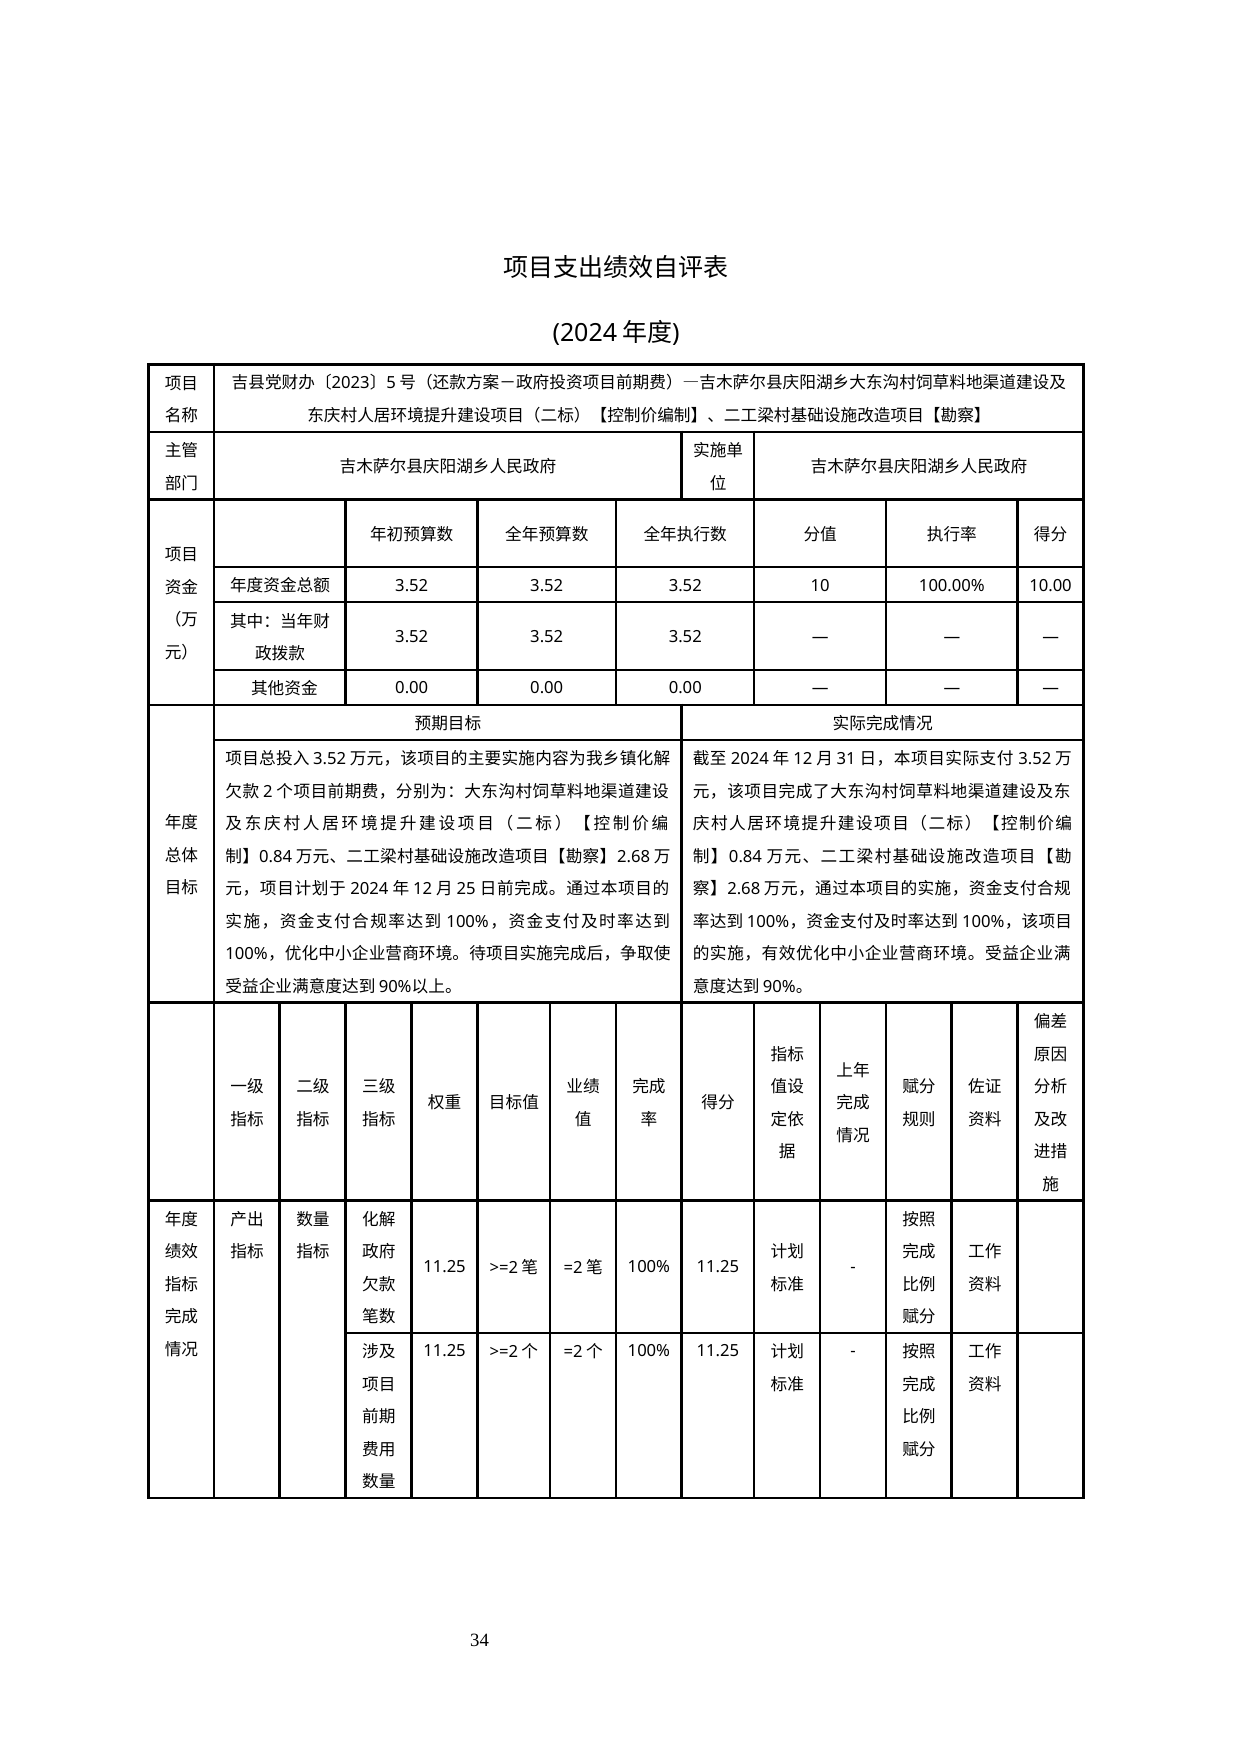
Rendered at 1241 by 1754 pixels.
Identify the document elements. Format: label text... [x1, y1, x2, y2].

table_cell 11.25 [413, 1334, 476, 1497]
table_cell 按照完成比例赋分 [887, 1334, 950, 1497]
table_cell [215, 501, 344, 566]
table_cell 年度资金总额 [215, 568, 344, 601]
table_cell — [755, 671, 885, 703]
table_cell =2笔 [551, 1202, 615, 1331]
table_cell 100% [617, 1202, 680, 1331]
table_cell 全年执行数 [617, 501, 753, 566]
table_cell 10.00 [1019, 568, 1082, 601]
table_cell — [887, 671, 1016, 703]
table_cell 3.52 [479, 603, 615, 668]
table_cell >=2个 [479, 1334, 549, 1497]
table_cell 0.00 [617, 671, 753, 703]
table_cell 100.00% [887, 568, 1016, 601]
table_cell 截至2024年12月31日，本项目实际支付3.52万元，该项目完成了大东沟村饲草料地渠道建设及东庆村人居环境提升建设项目（二标）【控制价编制】0.84万元、二工梁村基础设施改造项目【勘察】2.68万元，通过本项目的实施，资金支付合规率达到100%，资金支付及时率达到100%，该项目的实施，有效优化中小企业营商环境。受益企业满意度达到90%。 [683, 741, 1082, 1001]
table_cell 化解政府欠款笔数 [347, 1202, 410, 1331]
table_cell 按照完成比例赋分 [887, 1202, 950, 1331]
table_cell 其他资金 [215, 671, 344, 703]
table_cell — [755, 603, 885, 668]
table_cell 三级指标 [347, 1004, 410, 1199]
table_cell 3.52 [617, 568, 753, 601]
table_cell 权重 [413, 1004, 476, 1199]
table_cell 吉木萨尔县庆阳湖乡人民政府 [755, 433, 1082, 498]
table_cell 计划标准 [755, 1334, 819, 1497]
table_cell 分值 [755, 501, 885, 566]
table_cell 业绩值 [551, 1004, 615, 1199]
table_cell 项目名称 [150, 366, 213, 431]
table_cell 全年预算数 [479, 501, 615, 566]
table_cell 得分 [683, 1004, 753, 1199]
table_cell 年度绩效指标完成情况 [150, 1202, 213, 1497]
table_cell - [821, 1334, 885, 1497]
table_cell [1019, 1334, 1082, 1497]
table_cell 吉木萨尔县庆阳湖乡人民政府 [215, 433, 680, 498]
table_cell 赋分规则 [887, 1004, 950, 1199]
table_cell 预期目标 [215, 706, 680, 739]
table_cell 二级指标 [281, 1004, 344, 1199]
table_cell 一级指标 [215, 1004, 278, 1199]
table_cell 计划标准 [755, 1202, 819, 1331]
table_cell 3.52 [617, 603, 753, 668]
table_cell =2个 [551, 1334, 615, 1497]
table_cell 其中：当年财政拨款 [215, 603, 344, 668]
table_cell 吉县党财办〔2023〕5号（还款方案－政府投资项目前期费）—吉木萨尔县庆阳湖乡大东沟村饲草料地渠道建设及东庆村人居环境提升建设项目（二标）【控制价编制】、二工梁村基础设施改造项目【勘察】 [215, 366, 1082, 431]
table_cell 项目资金（万元） [150, 501, 213, 703]
table_header 项目支出绩效自评表 [148, 233, 1083, 298]
table_cell 11.25 [683, 1202, 753, 1331]
table_cell [1019, 1202, 1082, 1331]
table_cell 10 [755, 568, 885, 601]
table_cell 11.25 [413, 1202, 476, 1331]
table_cell 项目总投入3.52万元，该项目的主要实施内容为我乡镇化解欠款2个项目前期费，分别为：大东沟村饲草料地渠道建设及东庆村人居环境提升建设项目（二标）【控制价编制】0.84万元、二工梁村基础设施改造项目【勘察】2.68万元，项目计划于2024年12月25日前完成。通过本项目的实施，资金支付合规率达到100%，资金支付及时率达到100%，优化中小企业营商环境。待项目实施完成后，争取使受益企业满意度达到90%以上。 [215, 741, 680, 1001]
table_cell - [821, 1202, 885, 1331]
table_cell — [1019, 671, 1082, 703]
table_cell 0.00 [347, 671, 476, 703]
table_cell 实施单位 [683, 433, 753, 498]
table_cell 0.00 [479, 671, 615, 703]
table_cell 实际完成情况 [683, 706, 1082, 739]
table_cell 11.25 [683, 1334, 753, 1497]
table_cell 产出指标 [215, 1202, 278, 1497]
table_cell 年初预算数 [347, 501, 476, 566]
table_cell 工作资料 [953, 1202, 1016, 1331]
table_cell 偏差原因分析及改进措施 [1019, 1004, 1082, 1199]
table_cell 3.52 [347, 568, 476, 601]
table_cell 目标值 [479, 1004, 549, 1199]
table_cell 数量指标 [281, 1202, 344, 1497]
table_cell 佐证资料 [953, 1004, 1016, 1199]
table_cell 涉及项目前期费用数量 [347, 1334, 410, 1497]
table_cell 执行率 [887, 501, 1016, 566]
table_cell 上年完成情况 [821, 1004, 885, 1199]
table_cell 3.52 [347, 603, 476, 668]
table_cell 年度总体目标 [150, 706, 213, 1001]
table_cell 指标值设定依据 [755, 1004, 819, 1199]
table_cell — [1019, 603, 1082, 668]
table_cell [150, 1004, 213, 1199]
table_cell (2024年度) [148, 298, 1083, 363]
table_cell 100% [617, 1334, 680, 1497]
table_cell — [887, 603, 1016, 668]
table_cell >=2笔 [479, 1202, 549, 1331]
table_cell 主管部门 [150, 433, 213, 498]
table_cell 3.52 [479, 568, 615, 601]
table_cell 得分 [1019, 501, 1082, 566]
table_cell 完成率 [617, 1004, 680, 1199]
table_cell 工作资料 [953, 1334, 1016, 1497]
